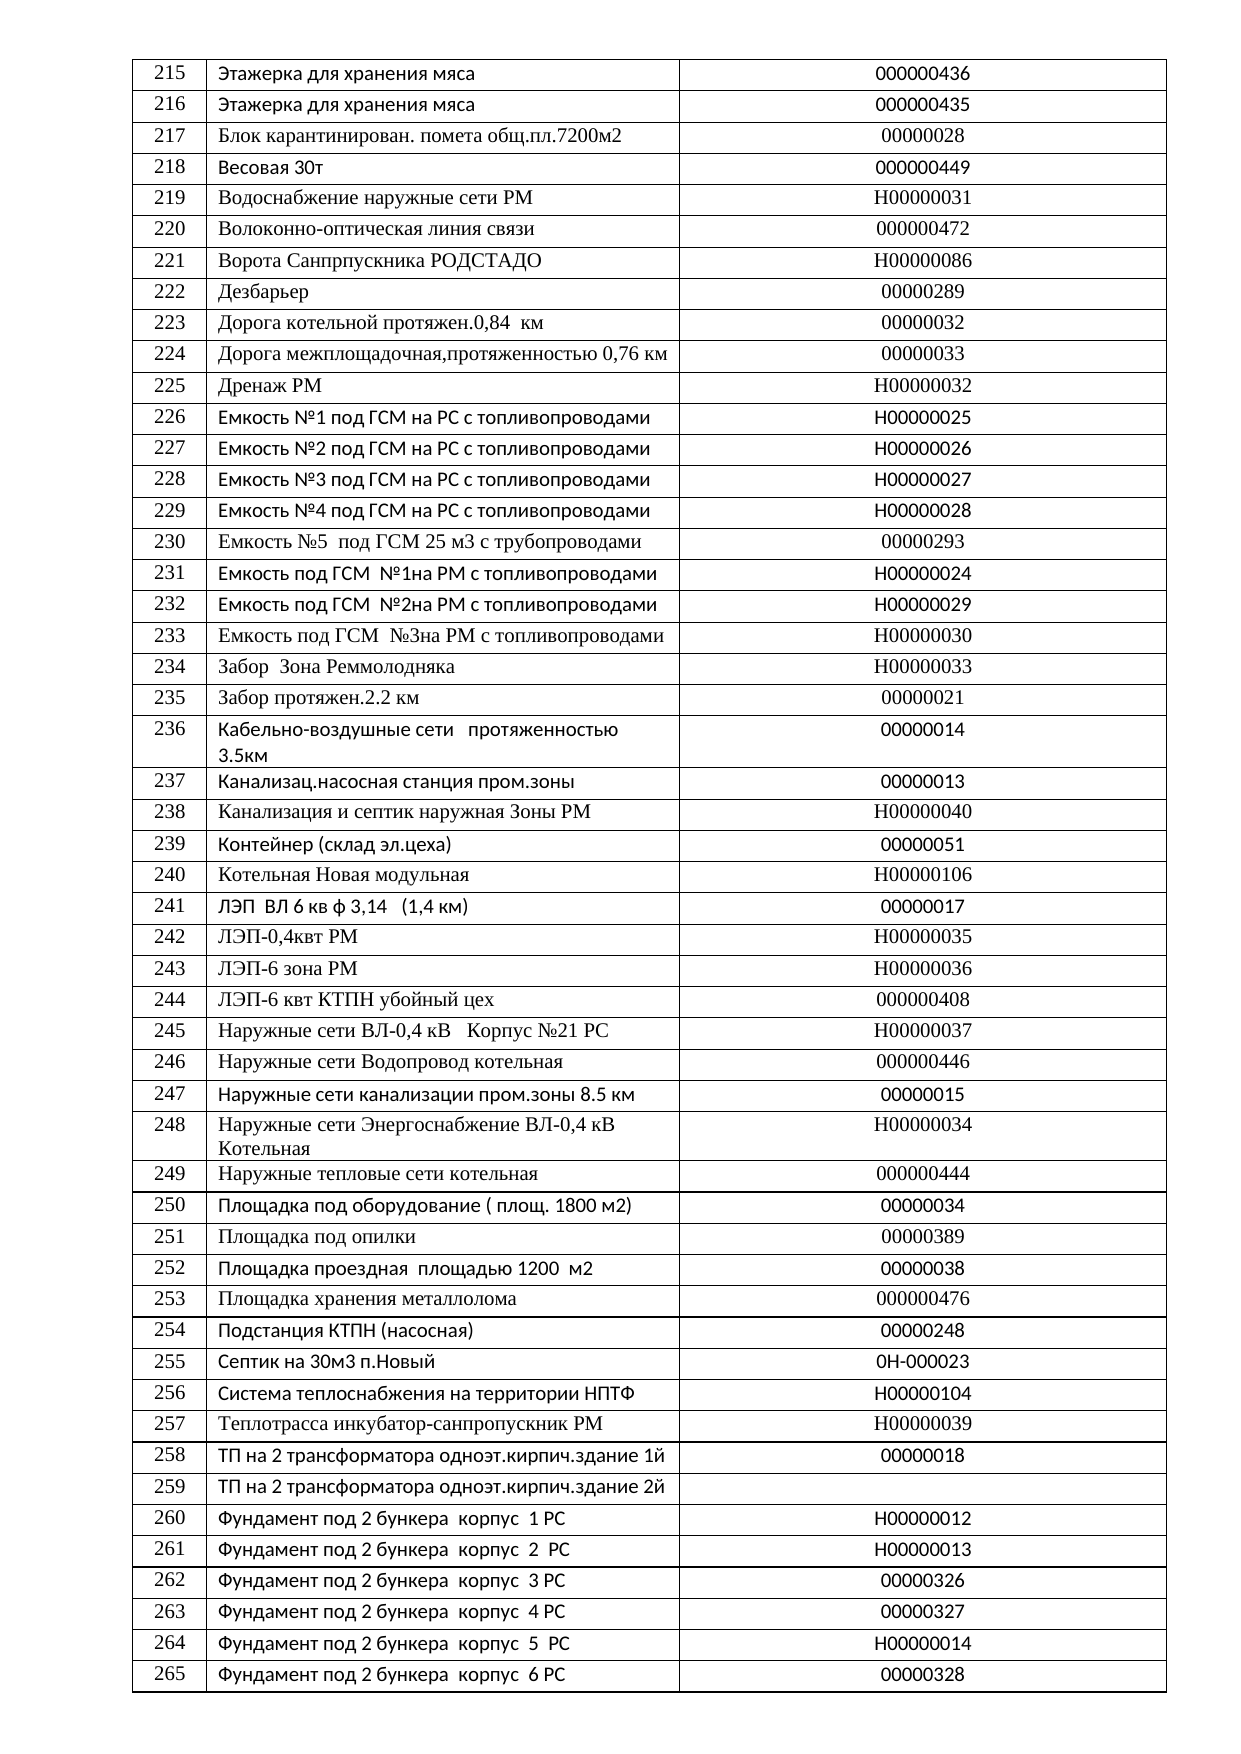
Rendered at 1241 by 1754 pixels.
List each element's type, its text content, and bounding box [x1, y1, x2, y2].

table_cell 00000051 [680, 831, 1166, 861]
table_cell Н00000013 [680, 1536, 1166, 1566]
table_cell 00000248 [680, 1318, 1166, 1348]
table_cell 00000013 [680, 768, 1166, 798]
table_cell Емкость №3 под ГСМ на РС с топливопроводами [207, 466, 679, 497]
table_cell 00000028 [680, 123, 1166, 153]
table_cell ТП на 2 трансформатора одноэт.кирпич.здание 2й [207, 1474, 679, 1504]
table_cell Наружные сети канализации пром.зоны 8.5 км [207, 1081, 679, 1111]
table_cell 00000015 [680, 1081, 1166, 1111]
table_cell 238 [133, 800, 206, 830]
table_cell ЛЭП ВЛ 6 кв ф 3,14 (1,4 км) [207, 893, 679, 923]
table_cell 00000038 [680, 1255, 1166, 1285]
table_cell Забор Зона Реммолодняка [207, 654, 679, 684]
table_cell 231 [133, 560, 206, 590]
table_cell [207, 60, 679, 90]
table_cell Н00000014 [680, 1630, 1166, 1660]
table_cell 00000289 [680, 279, 1166, 309]
table_cell 228 [133, 466, 206, 497]
table_cell 216 [133, 91, 206, 122]
table_cell 00000021 [680, 685, 1166, 715]
table_cell 000000436 [680, 60, 1166, 90]
table_cell Н00000028 [680, 498, 1166, 528]
table_cell 252 [133, 1255, 206, 1285]
table_cell Септик на 30м3 п.Новый [207, 1349, 679, 1379]
table_cell 251 [133, 1224, 206, 1254]
table_cell 235 [133, 685, 206, 715]
table_cell Н00000025 [680, 404, 1166, 434]
table_cell 234 [133, 654, 206, 684]
table_cell 233 [133, 623, 206, 653]
table_cell 000000444 [680, 1161, 1166, 1191]
table_cell 258 [133, 1443, 206, 1473]
table_cell 255 [133, 1349, 206, 1379]
table_cell 248 [133, 1112, 206, 1160]
table_cell Н00000106 [680, 862, 1166, 892]
table_cell Н00000024 [680, 560, 1166, 590]
table_cell Площадка под опилки [207, 1224, 679, 1254]
table_cell 240 [133, 862, 206, 892]
table_cell 000000446 [680, 1050, 1166, 1080]
table_cell 260 [133, 1505, 206, 1535]
table_cell 222 [133, 279, 206, 309]
table_cell 000000476 [680, 1286, 1166, 1316]
table_cell 262 [133, 1568, 206, 1598]
table_cell Н00000026 [680, 435, 1166, 465]
table_cell 00000327 [680, 1599, 1166, 1629]
table_cell 232 [133, 591, 206, 622]
table_cell Н00000033 [680, 654, 1166, 684]
table_cell 256 [133, 1380, 206, 1410]
table_cell 254 [133, 1318, 206, 1348]
table_cell ЛЭП-6 зона РМ [207, 956, 679, 986]
table_cell Дорога котельной протяжен.0,84 км [207, 310, 679, 340]
table_cell Н00000027 [680, 466, 1166, 497]
table_cell 250 [133, 1193, 206, 1223]
table_cell Канализация и септик наружная Зоны РМ [207, 800, 679, 830]
table_cell 265 [133, 1661, 206, 1691]
table_cell Емкость под ГСМ №2на РМ с топливопроводами [207, 591, 679, 622]
table_cell 245 [133, 1018, 206, 1048]
table_cell 227 [133, 435, 206, 465]
table_cell Емкость №5 под ГСМ 25 м3 с трубопроводами [207, 529, 679, 559]
table_cell 000000472 [680, 216, 1166, 247]
table_cell 241 [133, 893, 206, 923]
table_cell ЛЭП-0,4квт РМ [207, 925, 679, 955]
table_cell 000000435 [680, 91, 1166, 122]
table_cell 00000328 [680, 1661, 1166, 1691]
table_cell ЛЭП-6 квт КТПН убойный цех [207, 987, 679, 1017]
table_cell 00000034 [680, 1193, 1166, 1223]
table_cell Н00000036 [680, 956, 1166, 986]
table_cell 00000014 [680, 716, 1166, 767]
table_cell 217 [133, 123, 206, 153]
table_cell Дренаж РМ [207, 373, 679, 403]
table_cell 246 [133, 1050, 206, 1080]
table_cell Кабельно-воздушные сети протяженностью 3.5км [207, 716, 679, 767]
table_cell Площадка хранения металлолома [207, 1286, 679, 1316]
table_cell 242 [133, 925, 206, 955]
table_cell Н00000029 [680, 591, 1166, 622]
table_cell 000000449 [680, 154, 1166, 184]
table_cell 00000017 [680, 893, 1166, 923]
table_cell Наружные сети Энергоснабжение ВЛ-0,4 кВ Котельная [207, 1112, 679, 1160]
table_cell Н00000012 [680, 1505, 1166, 1535]
table_cell 230 [133, 529, 206, 559]
table_cell Фундамент под 2 бункера корпус 6 РС [207, 1661, 679, 1691]
table_cell 253 [133, 1286, 206, 1316]
table_cell Фундамент под 2 бункера корпус 4 РС [207, 1599, 679, 1629]
table_cell Забор протяжен.2.2 км [207, 685, 679, 715]
table_cell Фундамент под 2 бункера корпус 5 РС [207, 1630, 679, 1660]
table_cell 264 [133, 1630, 206, 1660]
table_cell 220 [133, 216, 206, 247]
table_cell Дезбарьер [207, 279, 679, 309]
table_cell Площадка проездная площадью 1200 м2 [207, 1255, 679, 1285]
table_cell Н00000030 [680, 623, 1166, 653]
table_cell 215 [133, 60, 206, 90]
table_cell 00000293 [680, 529, 1166, 559]
table_cell Подстанция КТПН (насосная) [207, 1318, 679, 1348]
table_cell 263 [133, 1599, 206, 1629]
table_cell Теплотрасса инкубатор-санпропускник РМ [207, 1411, 679, 1441]
table_cell Фундамент под 2 бункера корпус 1 РС [207, 1505, 679, 1535]
table_cell 259 [133, 1474, 206, 1504]
table_cell 243 [133, 956, 206, 986]
table_cell Канализац.насосная станция пром.зоны [207, 768, 679, 798]
table_cell 219 [133, 185, 206, 215]
table_cell 00000389 [680, 1224, 1166, 1254]
table_cell 237 [133, 768, 206, 798]
table_cell Емкость под ГСМ №3на РМ с топливопроводами [207, 623, 679, 653]
table_cell 000000408 [680, 987, 1166, 1017]
table_cell 226 [133, 404, 206, 434]
table_cell Весовая 30т [207, 154, 679, 184]
table_cell [680, 1474, 1166, 1504]
table_cell Наружные сети ВЛ-0,4 кВ Корпус №21 РС [207, 1018, 679, 1048]
table_cell 00000326 [680, 1568, 1166, 1598]
table_cell Н00000104 [680, 1380, 1166, 1410]
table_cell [207, 91, 679, 122]
table_cell Контейнер (склад эл.цеха) [207, 831, 679, 861]
table_cell 249 [133, 1161, 206, 1191]
table_cell Ворота Санпрпускника РОДСТАДО [207, 248, 679, 278]
table_cell 0Н-000023 [680, 1349, 1166, 1379]
table_cell 221 [133, 248, 206, 278]
table_cell Площадка под оборудование ( площ. 1800 м2) [207, 1193, 679, 1223]
table_cell 257 [133, 1411, 206, 1441]
table_cell 236 [133, 716, 206, 767]
table_cell ТП на 2 трансформатора одноэт.кирпич.здание 1й [207, 1443, 679, 1473]
table_cell 224 [133, 341, 206, 372]
table_cell Фундамент под 2 бункера корпус 2 РС [207, 1536, 679, 1566]
table_cell Система теплоснабжения на территории НПТФ [207, 1380, 679, 1410]
table_cell Н00000031 [680, 185, 1166, 215]
table_cell 00000032 [680, 310, 1166, 340]
table_cell 244 [133, 987, 206, 1017]
table_cell Н00000039 [680, 1411, 1166, 1441]
table_cell Водоснабжение наружные сети РМ [207, 185, 679, 215]
table_cell 223 [133, 310, 206, 340]
table_cell Н00000034 [680, 1112, 1166, 1160]
table_cell Емкость №2 под ГСМ на РС с топливопроводами [207, 435, 679, 465]
table_cell Н00000040 [680, 800, 1166, 830]
table_cell 00000018 [680, 1443, 1166, 1473]
table_cell Емкость под ГСМ №1на РМ с топливопроводами [207, 560, 679, 590]
table_cell Н00000037 [680, 1018, 1166, 1048]
table_cell 247 [133, 1081, 206, 1111]
table_cell Н00000032 [680, 373, 1166, 403]
table_cell 225 [133, 373, 206, 403]
table_cell Н00000035 [680, 925, 1166, 955]
table_cell 229 [133, 498, 206, 528]
table_cell Блок карантинирован. помета общ.пл.7200м2 [207, 123, 679, 153]
table_cell Волоконно-оптическая линия связи [207, 216, 679, 247]
table_cell Котельная Новая модульная [207, 862, 679, 892]
table_cell Емкость №1 под ГСМ на РС с топливопроводами [207, 404, 679, 434]
table_cell 239 [133, 831, 206, 861]
table_cell Фундамент под 2 бункера корпус 3 РС [207, 1568, 679, 1598]
table_cell 261 [133, 1536, 206, 1566]
table_cell Дорога межплощадочная,протяженностью 0,76 км [207, 341, 679, 372]
table_cell Емкость №4 под ГСМ на РС с топливопроводами [207, 498, 679, 528]
table_cell 218 [133, 154, 206, 184]
table_cell 00000033 [680, 341, 1166, 372]
table_cell Наружные тепловые сети котельная [207, 1161, 679, 1191]
table_cell Наружные сети Водопровод котельная [207, 1050, 679, 1080]
table_cell Н00000086 [680, 248, 1166, 278]
